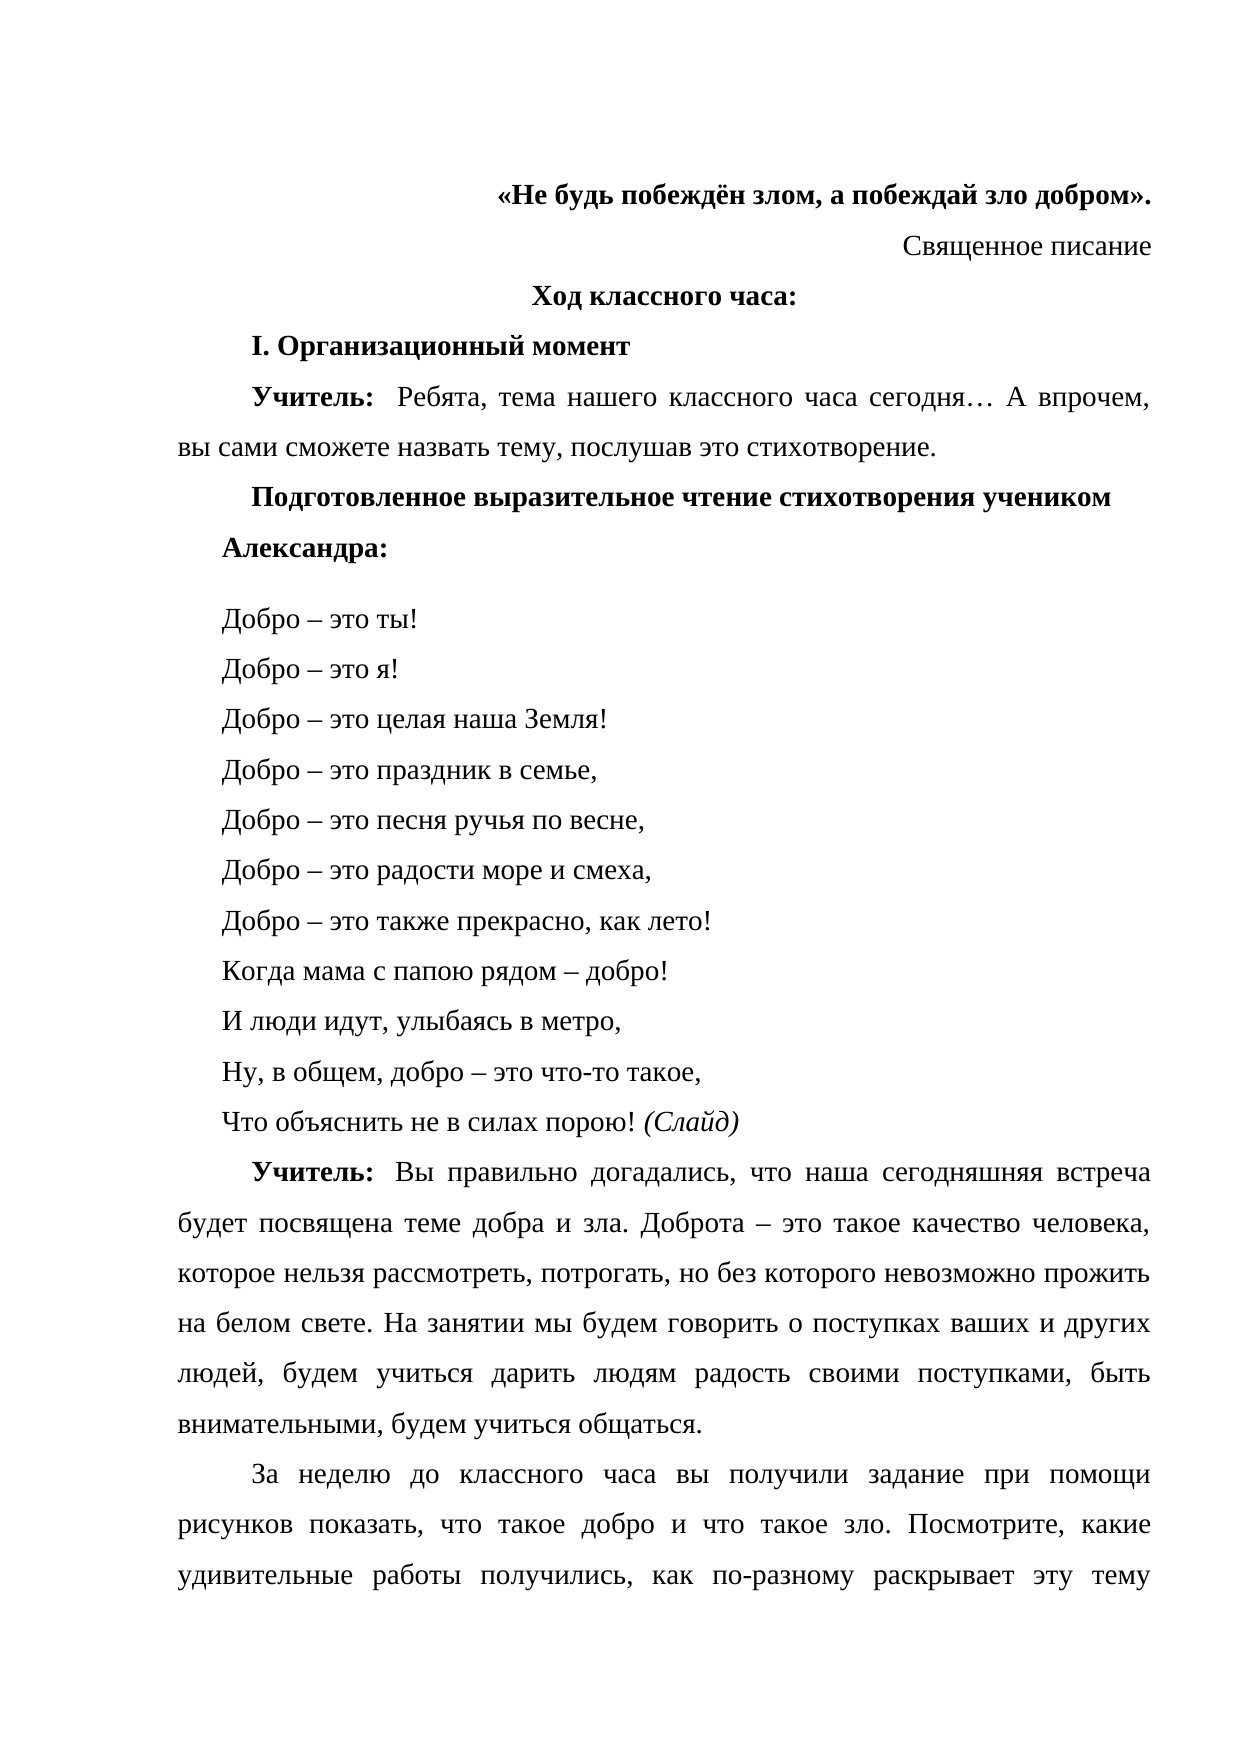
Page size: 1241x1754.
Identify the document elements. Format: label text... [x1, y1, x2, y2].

text Добро – это ты! Добро – это я! Добро – это целая наша Земля! Добро – это праздник в семье, Добро – это песня ручья по весне, Добро – это радости море и смеха, Добро – это также прекрасно, как лето! Когда мама с папою рядом – добро! И люди идут, улыбаясь в метро, Ну, в общем, добро – это что-то такое, Что объяснить не в силах порою! (Слайд) [222, 601, 1152, 1137]
text Подготовленное выразительное чтение стихотворения учеником [177, 479, 1152, 513]
text «Не будь побеждён злом, а побеждай зло добром». [177, 177, 1152, 211]
text Учитель: Ребята, тема нашего классного часа сегодня… А впрочем, вы сами сможете назвать тему, послушав это стихотворение. [177, 412, 1152, 463]
text Александра: [222, 530, 1152, 563]
text Учитель: Вы правильно догадались, что наша сегодняшняя встреча будет посвящена теме добра и зла. Доброта – это такое качество человека, которое нельзя рассмотреть, потрогать, но без которого невозможно прожить на белом свете. На занятии мы будем говорить о поступках ваших и других людей, будем учиться дарить людям радость своими поступками, быть внимательными, будем учиться общаться. [177, 1154, 1152, 1356]
text Священное писание [177, 228, 1152, 261]
text Организационный момент [177, 328, 1152, 362]
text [177, 1456, 1152, 1590]
text Учитель: Вы правильно догадались, что наша сегодняшняя встреча будет посвящена теме добра и зла. Доброта – это такое качество человека, которое нельзя рассмотреть, потрогать, но без которого невозможно прожить на белом свете. На занятии мы будем говорить о поступках ваших и других людей, будем учиться дарить людям радость своими поступками, быть внимательными, будем учиться общаться. [177, 1389, 1152, 1439]
text Ход классного часа: [177, 278, 1152, 312]
